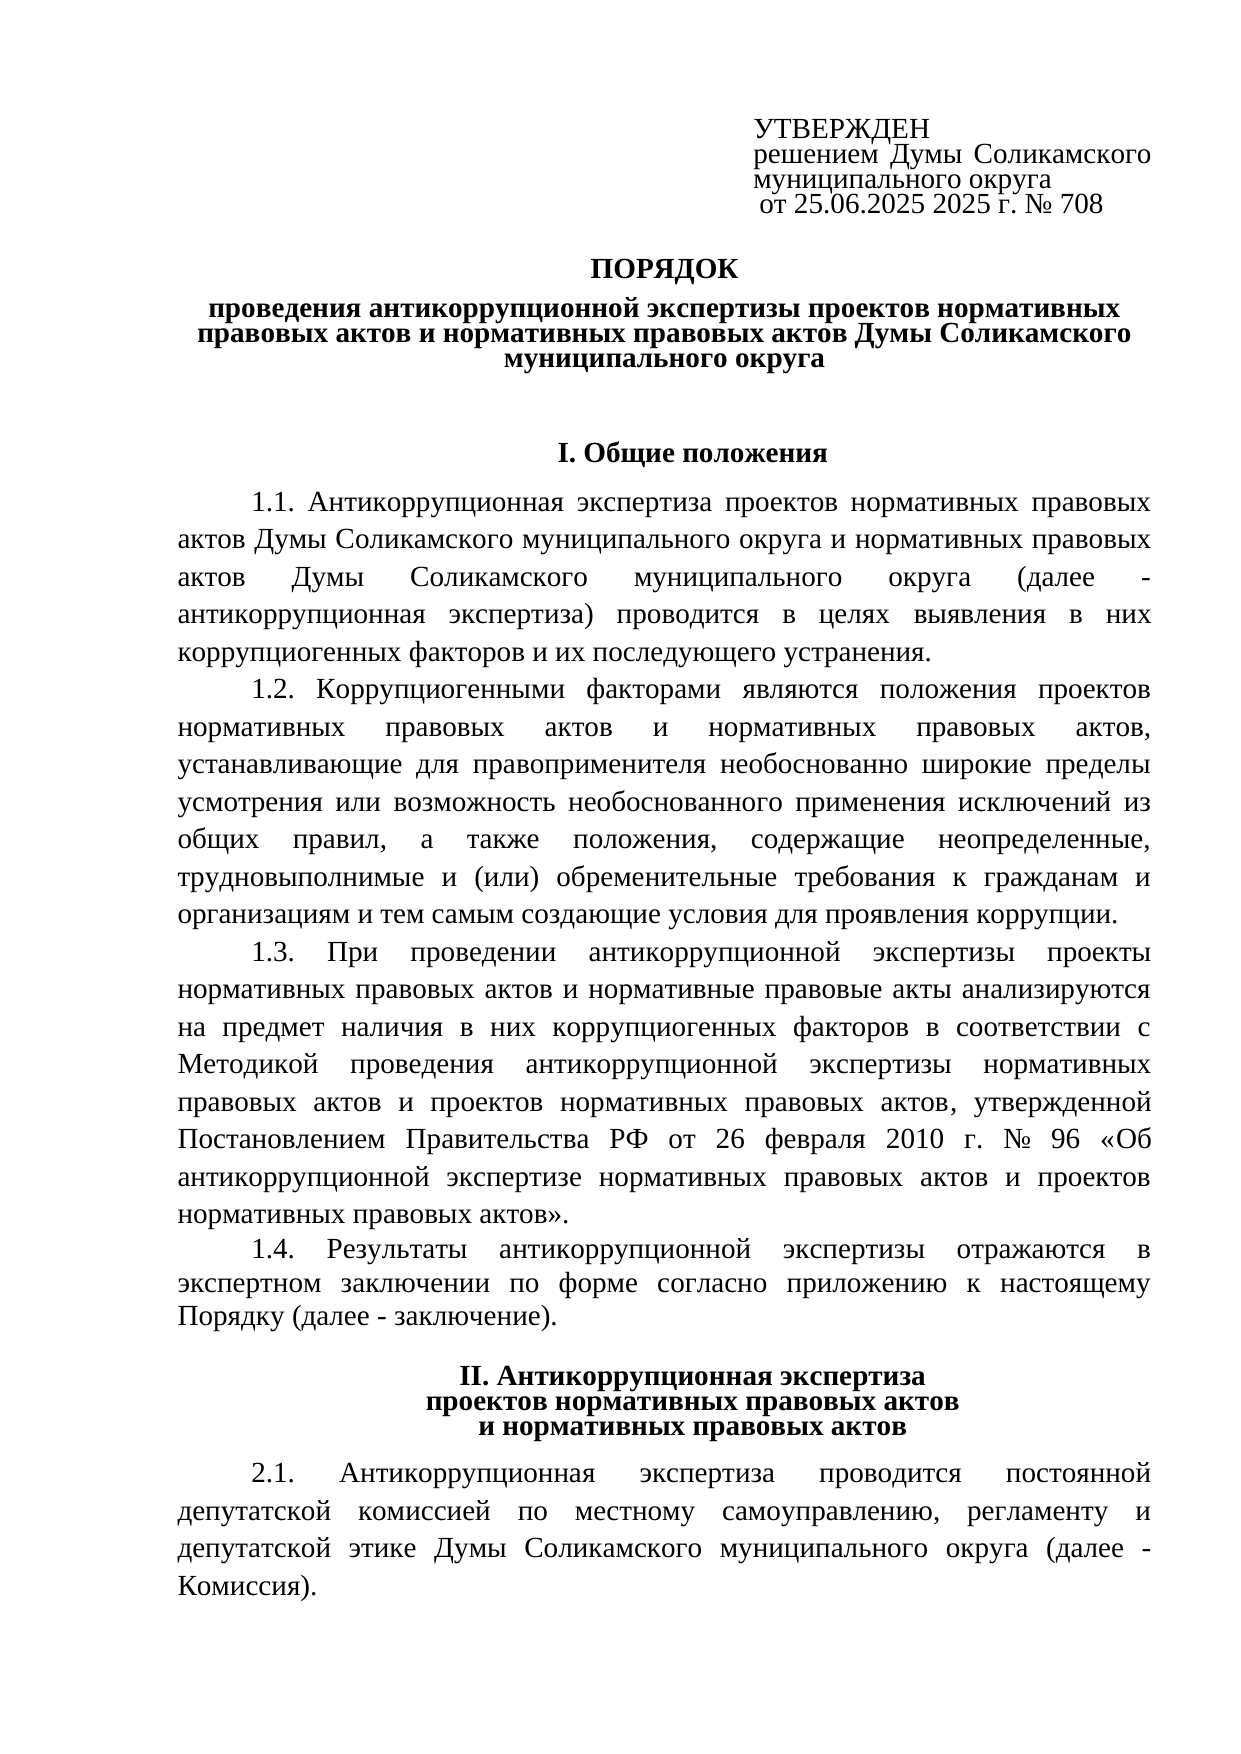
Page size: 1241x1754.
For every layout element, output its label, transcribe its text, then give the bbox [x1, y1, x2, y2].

text 1.4. Результаты антикоррупционной экспертизы отражаются в экспертном заключении по форме согласно приложению к настоящему Порядку (далее - заключение). [177, 1231, 1152, 1332]
text от 25.06.2025 2025 г. № 708 [177, 193, 1152, 218]
text 1.1. Антикоррупционная экспертиза проектов нормативных правовых актов Думы Соликамского муниципального округа и нормативных правовых актов Думы Соликамского муниципального округа (далее - антикоррупционная экспертиза) проводится в целях выявления в них коррупциогенных факторов и их последующего устранения. [177, 481, 1152, 669]
text и нормативных правовых актов [177, 1415, 1152, 1440]
text I. Общие положения [177, 435, 1152, 469]
text ПОРЯДОК [177, 252, 1152, 285]
text проектов нормативных правовых актов [177, 1390, 1152, 1415]
text УТВЕРЖДЕН [753, 118, 1152, 143]
text 1.2. Коррупциогенными факторами являются положения проектов нормативных правовых актов и нормативных правовых актов, устанавливающие для правоприменителя необоснованно широкие пределы усмотрения или возможность необоснованного применения исключений из общих правил, а также положения, содержащие неопределенные, трудновыполнимые и (или) обременительные требования к гражданам и организациям и тем самым создающие условия для проявления коррупции. [177, 669, 1152, 931]
text II. Антикоррупционная экспертиза [177, 1365, 1152, 1390]
text проведения антикоррупционной экспертизы проектов нормативных правовых актов и нормативных правовых актов Думы Соликамского муниципального округа [177, 298, 1152, 373]
text 1.3. При проведении антикоррупционной экспертизы проекты нормативных правовых актов и нормативные правовые акты анализируются на предмет наличия в них коррупциогенных факторов в соответствии с Методикой проведения антикоррупционной экспертизы нормативных правовых актов и проектов нормативных правовых актов, утвержденной Постановлением Правительства РФ от 26 февраля 2010 г. № 96 «Об антикоррупционной экспертизе нормативных правовых актов и проектов нормативных правовых актов». [177, 931, 1152, 1231]
text решением Думы Соликамского муниципального округа [753, 143, 1152, 193]
text 2.1. Антикоррупционная экспертиза проводится постоянной депутатской комиссией по местному самоуправлению, регламенту и депутатской этике Думы Соликамского муниципального округа (далее - Комиссия). [177, 1453, 1152, 1603]
